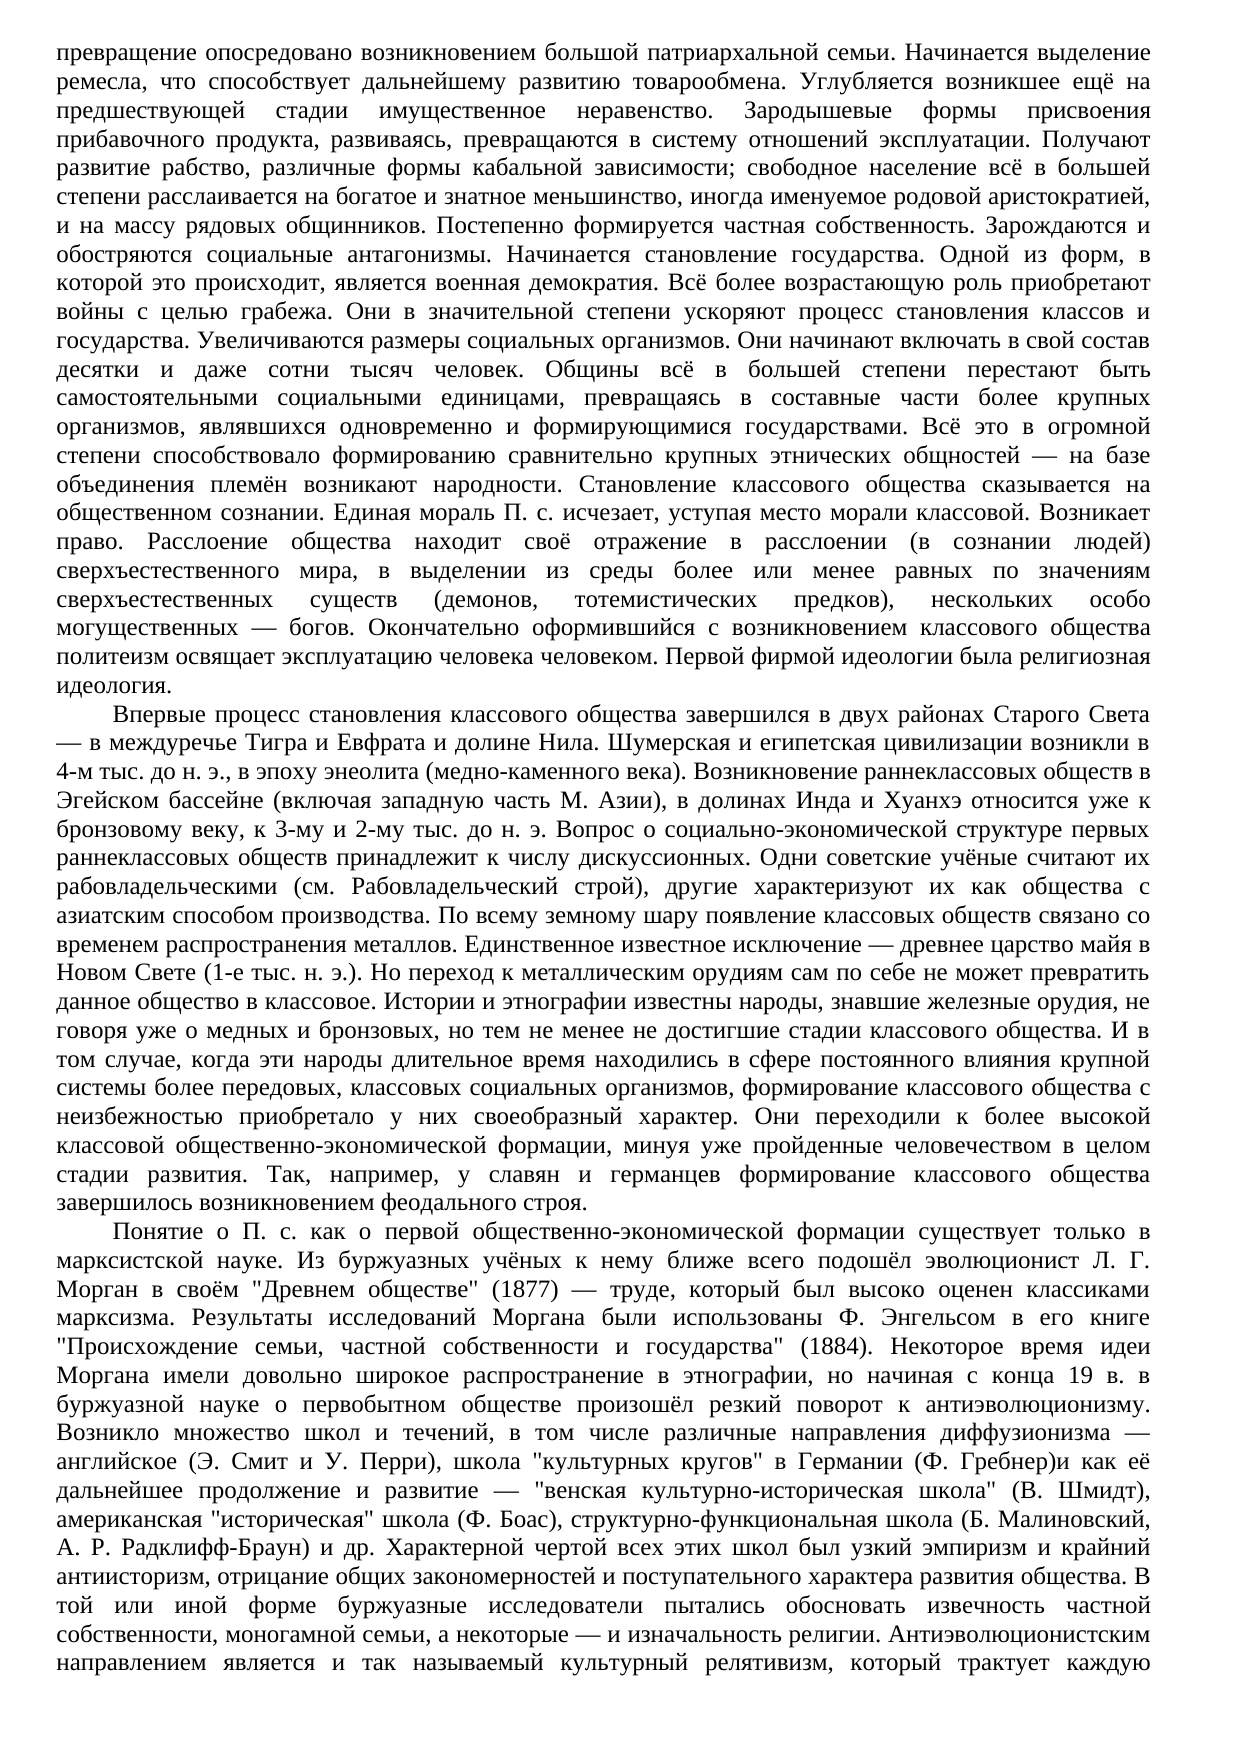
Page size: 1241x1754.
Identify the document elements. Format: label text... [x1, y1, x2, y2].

text Впервые процесс становления классового общества завершился в двух районах Старого Света — в междуречье Тигра и Евфрата и долине Нила. Шумерская и египетская цивилизации возникли в 4-м тыс. до н. э., в эпоху энеолита (медно-каменного века). Возникновение раннеклассовых обществ в Эгейском бассейне (включая западную часть М. Азии), в долинах Инда и Хуанхэ относится уже к бронзовому веку, к 3-му и 2-му тыс. до н. э. Вопрос о социально-экономической структуре первых раннеклассовых обществ принадлежит к числу дискуссионных. Одни советские учёные считают их рабовладельческими (см. Рабовладельческий строй), другие характеризуют их как общества с азиатским способом производства. По всему земному шару появление классовых обществ связано со временем распространения металлов. Единственное известное исключение — древнее царство майя в Новом Свете (1-е тыс. н. э.). Но переход к металлическим орудиям сам по себе не может превратить данное общество в классовое. Истории и этнографии известны народы, знавшие железные орудия, не говоря уже о медных и бронзовых, но тем не менее не достигшие стадии классового общества. И в том случае, когда эти народы длительное время находились в сфере постоянного влияния крупной системы более передовых, классовых социальных организмов, формирование классового общества с неизбежностью приобретало у них своеобразный характер. Они переходили к более высокой классовой общественно-экономической формации, минуя уже пройденные человечеством в целом стадии развития. Так, например, у славян и германцев формирование классового общества завершилось возникновением феодального строя. [56, 699, 1152, 1216]
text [56, 1216, 1152, 1676]
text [56, 37, 1152, 699]
